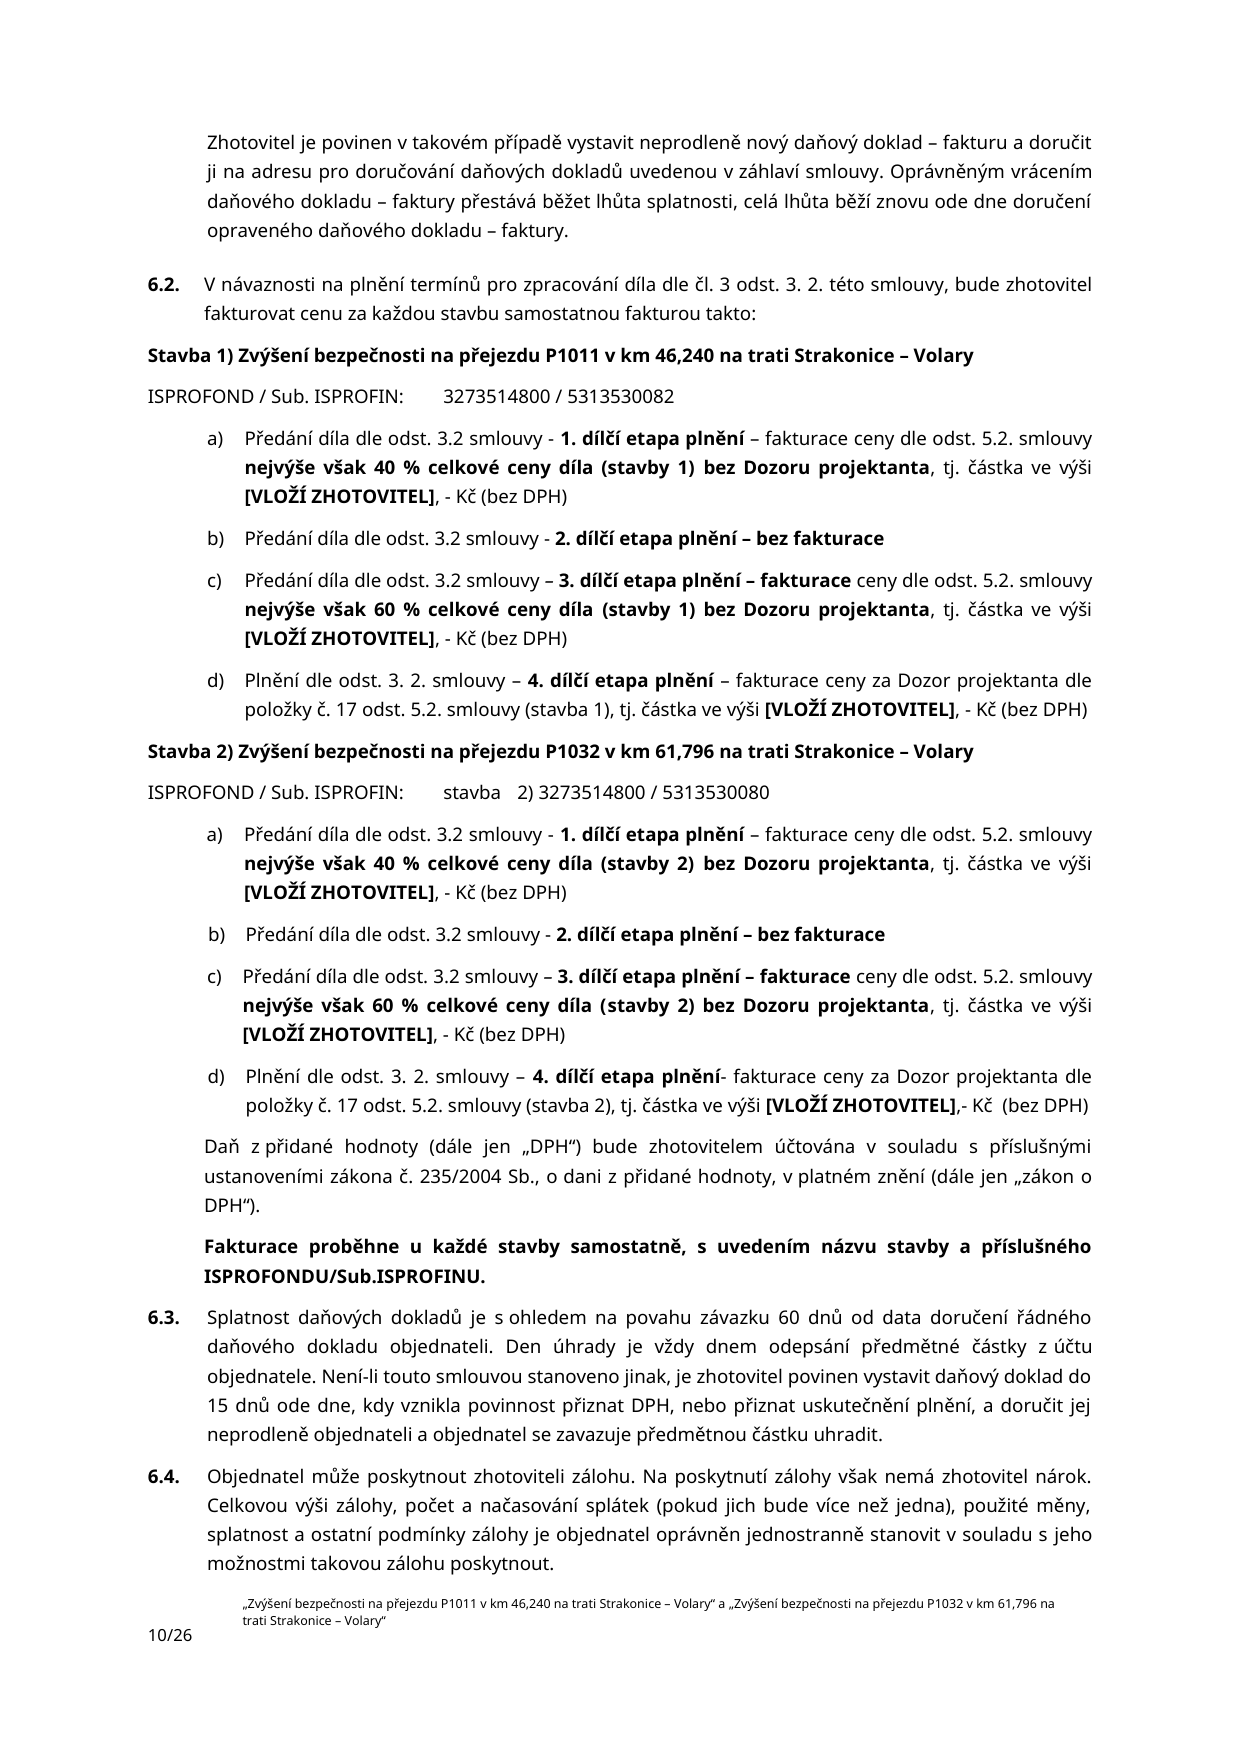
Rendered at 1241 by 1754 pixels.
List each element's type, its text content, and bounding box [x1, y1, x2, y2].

text 6.2. V návaznosti na plnění termínů pro zpracování díla dle čl. 3 odst. 3. 2. této smlouvy, bude zhotovitel fakturovat cenu za každou stavbu samostatnou fakturou takto: [148, 268, 1092, 326]
text 6.3. Splatnost daňových dokladů je s ohledem na povahu závazku 60 dnů od data doručení řádného daňového dokladu objednateli. Den úhrady je vždy dnem odepsání předmětné částky z účtu objednatele. Není-li touto smlouvou stanoveno jinak, je zhotovitel povinen vystavit daňový doklad do 15 dnů ode dne, kdy vznikla povinnost přiznat DPH, nebo přiznat uskutečnění plnění, a doručit jej neprodleně objednateli a objednatel se zavazuje předmětnou částku uhradit. [148, 1301, 1092, 1447]
text 6.4. Objednatel může poskytnout zhotoviteli zálohu. Na poskytnutí zálohy však nemá zhotovitel nárok. Celkovou výši zálohy, počet a načasování splátek (pokud jich bude více než jedna), použité měny, splatnost a ostatní podmínky zálohy je objednatel oprávněn jednostranně stanovit v souladu s jeho možnostmi takovou zálohu poskytnout. [148, 1460, 1092, 1576]
subtitle Plnění dle odst. 3. 2. smlouvy – 4. dílčí etapa plnění – fakturace ceny za Dozor projektanta dle položky č. 17 odst. 5.2. smlouvy (stavba 1), tj. částka ve výši [VLOŽÍ ZHOTOVITEL], - Kč (bez DPH) [207, 664, 1092, 722]
subtitle Předání díla dle odst. 3.2 smlouvy - 1. dílčí etapa plnění – fakturace ceny dle odst. 5.2. smlouvy nejvýše však 40 % celkové ceny díla (stavby 1) bez Dozoru projektanta, tj. částka ve výši [VLOŽÍ ZHOTOVITEL], - Kč (bez DPH) [207, 422, 1092, 510]
subtitle Předání díla dle odst. 3.2 smlouvy - 2. dílčí etapa plnění – bez fakturace [208, 918, 1092, 947]
text Stavba 1) Zvýšení bezpečnosti na přejezdu P1011 v km 46,240 na trati Strakonice – Volary [148, 339, 1092, 368]
text ISPROFOND / Sub. ISPROFIN: stavba 2) 3273514800 / 5313530080 [148, 776, 1092, 806]
text Stavba 2) Zvýšení bezpečnosti na přejezdu P1032 v km 61,796 na trati Strakonice – Volary [148, 735, 1092, 764]
subtitle Předání díla dle odst. 3.2 smlouvy - 2. dílčí etapa plnění – bez fakturace [207, 522, 1092, 551]
text ISPROFOND / Sub. ISPROFIN: 3273514800 / 5313530082 [148, 381, 1092, 410]
text Fakturace proběhne u každé stavby samostatně, s uvedením názvu stavby a příslušného ISPROFONDU/Sub.ISPROFINU. [204, 1231, 1092, 1289]
list Plnění dle odst. 3. 2. smlouvy – 4. dílčí etapa plnění- fakturace ceny za Dozor projektanta dle položky č. 17 odst. 5.2. smlouvy (stavba 2), tj. částka ve výši [VLOŽÍ ZHOTOVITEL],- Kč (bez DPH) [207, 1060, 1092, 1118]
text Daň z přidané hodnoty (dále jen „DPH“) bude zhotovitelem účtována v souladu s příslušnými ustanoveními zákona č. 235/2004 Sb., o dani z přidané hodnoty, v platném znění (dále jen „zákon o DPH“). [204, 1131, 1092, 1218]
subtitle Předání díla dle odst. 3.2 smlouvy - 1. dílčí etapa plnění – fakturace ceny dle odst. 5.2. smlouvy nejvýše však 40 % celkové ceny díla (stavby 2) bez Dozoru projektanta, tj. částka ve výši [VLOŽÍ ZHOTOVITEL], - Kč (bez DPH) [206, 818, 1092, 906]
subtitle Předání díla dle odst. 3.2 smlouvy – 3. dílčí etapa plnění – fakturace ceny dle odst. 5.2. smlouvy nejvýše však 60 % celkové ceny díla (stavby 2) bez Dozoru projektanta, tj. částka ve výši [VLOŽÍ ZHOTOVITEL], - Kč (bez DPH) [207, 960, 1092, 1047]
subtitle Předání díla dle odst. 3.2 smlouvy – 3. dílčí etapa plnění – fakturace ceny dle odst. 5.2. smlouvy nejvýše však 60 % celkové ceny díla (stavby 1) bez Dozoru projektanta, tj. částka ve výši [VLOŽÍ ZHOTOVITEL], - Kč (bez DPH) [207, 564, 1092, 651]
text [148, 126, 1092, 243]
